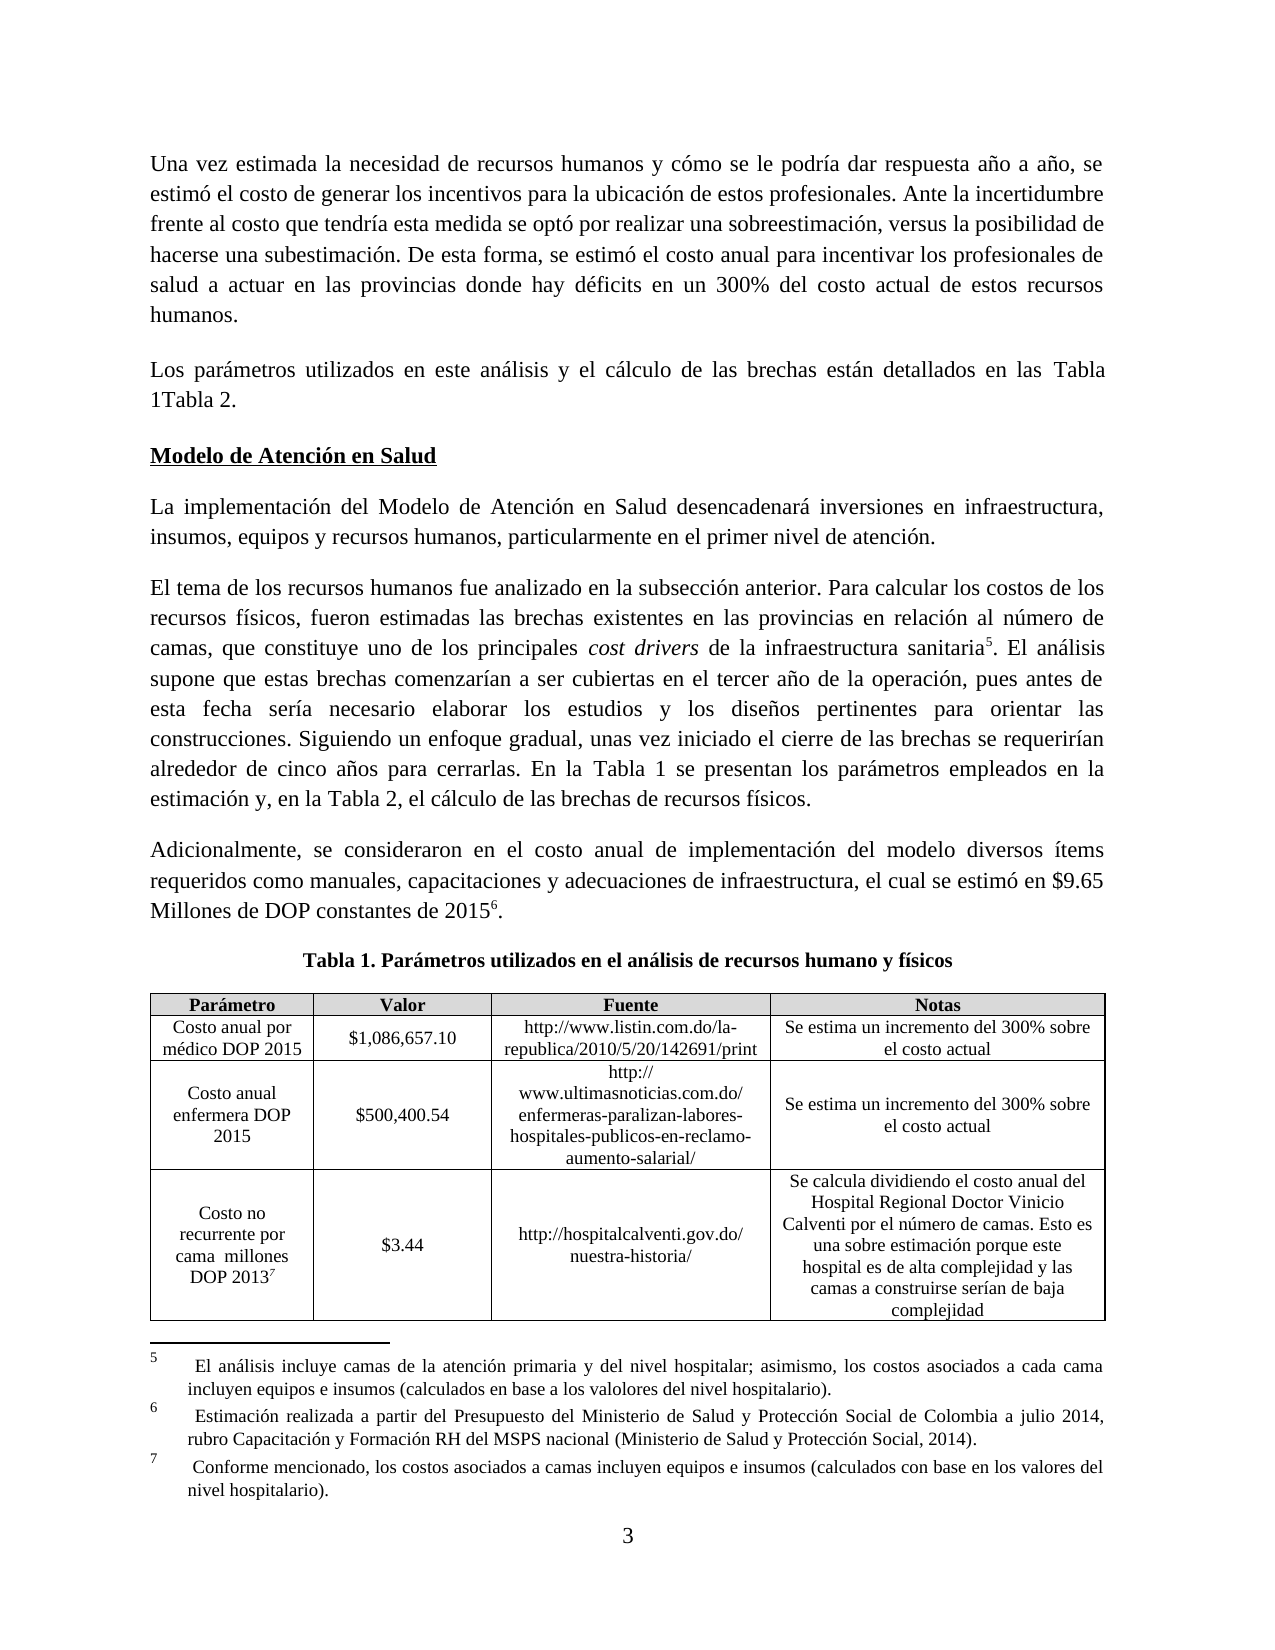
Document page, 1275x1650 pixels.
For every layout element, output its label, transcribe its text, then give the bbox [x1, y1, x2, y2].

table_header Valor [314, 994, 491, 1015]
table_cell Se calcula dividiendo el costo anual del Hospital Regional Doctor Vinicio Calventi por el número de camas. Esto es una sobre estimación porque este hospital es de alta complejidad y las camas a construirse serían de baja complejidad [771, 1170, 1104, 1320]
table_cell Costo no recurrente por cama millones DOP 2013 [151, 1170, 313, 1320]
table_cell Costo anual enfermera DOP 2015 [151, 1061, 313, 1168]
text Adicionalmente, se consideraron en el costo anual de implementación del modelo diversos ítems requeridos como manuales, capacitaciones y adecuaciones de infraestructura, el cual se estimó en $9.65 Millones de DOP constantes de 2015. [150, 836, 1106, 923]
table_cell Se estima un incremento del 300% sobre el costo actual [771, 1061, 1104, 1168]
table_cell $500,400.54 [314, 1061, 491, 1168]
text La implementación del Modelo de Atención en Salud desencadenará inversiones en infraestructura, insumos, equipos y recursos humanos, particularmente en el primer nivel de atención. [150, 493, 1106, 549]
text Tabla 1. Parámetros utilizados en el análisis de recursos humano y físicos [150, 948, 1106, 972]
table_header Parámetro [151, 994, 313, 1015]
table_cell $1,086,657.10 [314, 1016, 491, 1059]
table_header Fuente [492, 994, 770, 1015]
table_header Notas [771, 994, 1104, 1015]
table_cell $3.44 [314, 1170, 491, 1320]
table_cell http://hospitalcalventi.gov.do/nuestra-historia/ [492, 1170, 770, 1320]
subtitle Modelo de Atención en Salud [150, 442, 1106, 468]
table_cell Costo anual por médico DOP 2015 [151, 1016, 313, 1059]
table_cell Se estima un incremento del 300% sobre el costo actual [771, 1016, 1104, 1059]
text El tema de los recursos humanos fue analizado en la subsección anterior. Para calcular los costos de los recursos físicos, fueron estimadas las brechas existentes en las provincias en relación al número de camas, que constituye uno de los principales cost drivers de la infraestructura sanitaria. El análisis supone que estas brechas comenzarían a ser cubiertas en el tercer año de la operación, pues antes de esta fecha sería necesario elaborar los estudios y los diseños pertinentes para orientar las construcciones. Siguiendo un enfoque gradual, unas vez iniciado el cierre de las brechas se requerirían alrededor de cinco años para cerrarlas. En la Tabla 1 se presentan los parámetros empleados en la estimación y, en la Tabla 2, el cálculo de las brechas de recursos físicos. [150, 574, 1106, 812]
table_cell http://www.ultimasnoticias.com.do/enfermeras-paralizan-labores-hospitales-publicos-en-reclamo-aumento-salarial/ [492, 1061, 770, 1168]
text Una vez estimada la necesidad de recursos humanos y cómo se le podría dar respuesta año a año, se estimó el costo de generar los incentivos para la ubicación de estos profesionales. Ante la incertidumbre frente al costo que tendría esta medida se optó por realizar una sobreestimación, versus la posibilidad de hacerse una subestimación. De esta forma, se estimó el costo anual para incentivar los profesionales de salud a actuar en las provincias donde hay déficits en un 300% del costo actual de estos recursos humanos. [150, 150, 1106, 327]
text Los parámetros utilizados en este análisis y el cálculo de las brechas están detallados en las Tabla 1 y 2. [150, 356, 1106, 413]
table_cell http://www.listin.com.do/la-republica/2010/5/20/142691/print [492, 1016, 770, 1059]
